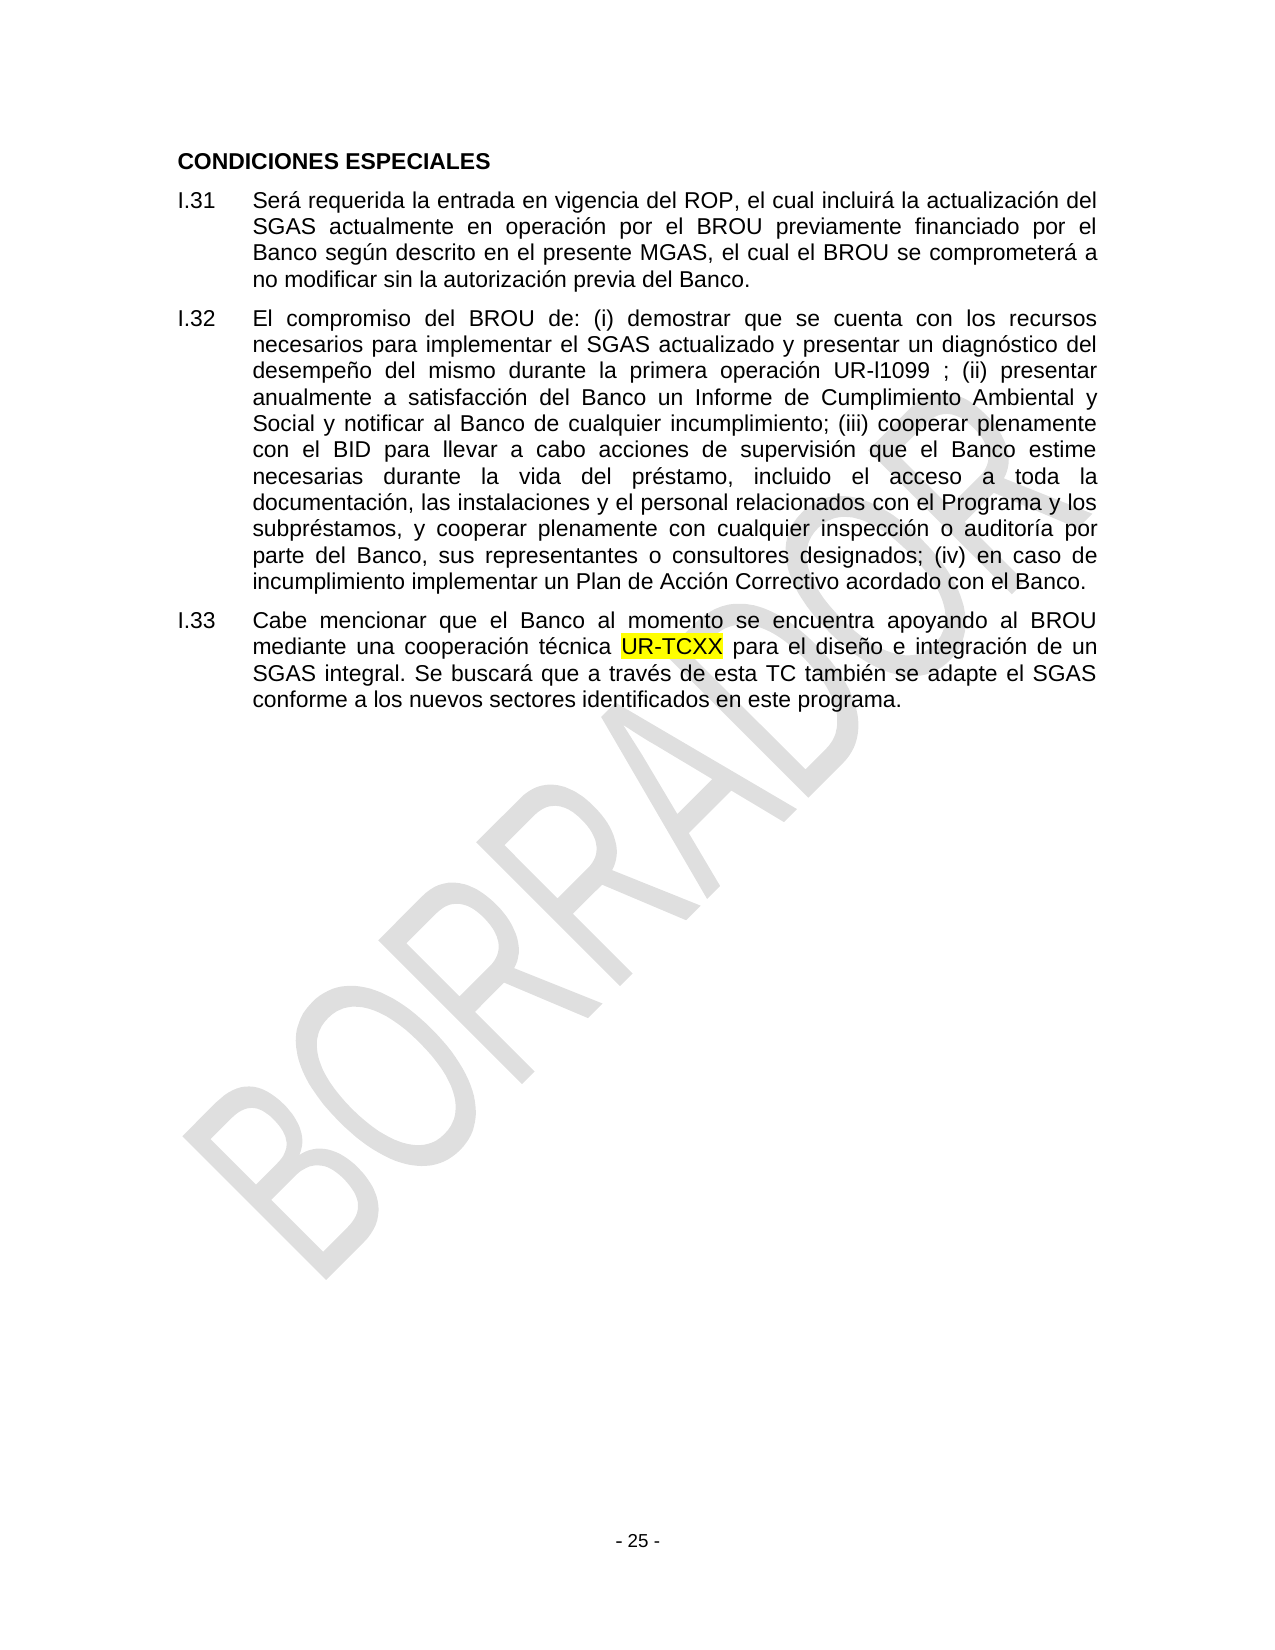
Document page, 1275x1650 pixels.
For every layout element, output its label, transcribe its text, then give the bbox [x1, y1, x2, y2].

subtitle CONDICIONES ESPECIALES [177, 148, 1098, 174]
list Será requerida la entrada en vigencia del ROP, el cual incluirá la actualización del SGAS actualmente en operación por el BROU previamente financiado por el Banco según descrito en el presente MGAS, el cual el BROU se comprometerá a no modificar sin la autorización previa del Banco. [177, 187, 1098, 292]
list El compromiso del BROU de: (i) demostrar que se cuenta con los recursos necesarios para implementar el SGAS actualizado y presentar un diagnóstico del desempeño del mismo durante la primera operación UR-l1099 ; (ii) presentar anualmente a satisfacción del Banco un Informe de Cumplimiento Ambiental y Social y notificar al Banco de cualquier incumplimiento; (iii) cooperar plenamente con el BID para llevar a cabo acciones de supervisión que el Banco estime necesarias durante la vida del préstamo, incluido el acceso a toda la documentación, las instalaciones y el personal relacionados con el Programa y los subpréstamos, y cooperar plenamente con cualquier inspección o auditoría por parte del Banco, sus representantes o consultores designados; (iv) en caso de incumplimiento implementar un Plan de Acción Correctivo acordado con el Banco. [177, 304, 1098, 594]
list Cabe mencionar que el Banco al momento se encuentra apoyando al BROU mediante una cooperación técnica UR-TCXX para el diseño e integración de un SGAS integral. Se buscará que a través de esta TC también se adapte el SGAS conforme a los nuevos sectores identificados en este programa. [177, 607, 1098, 712]
